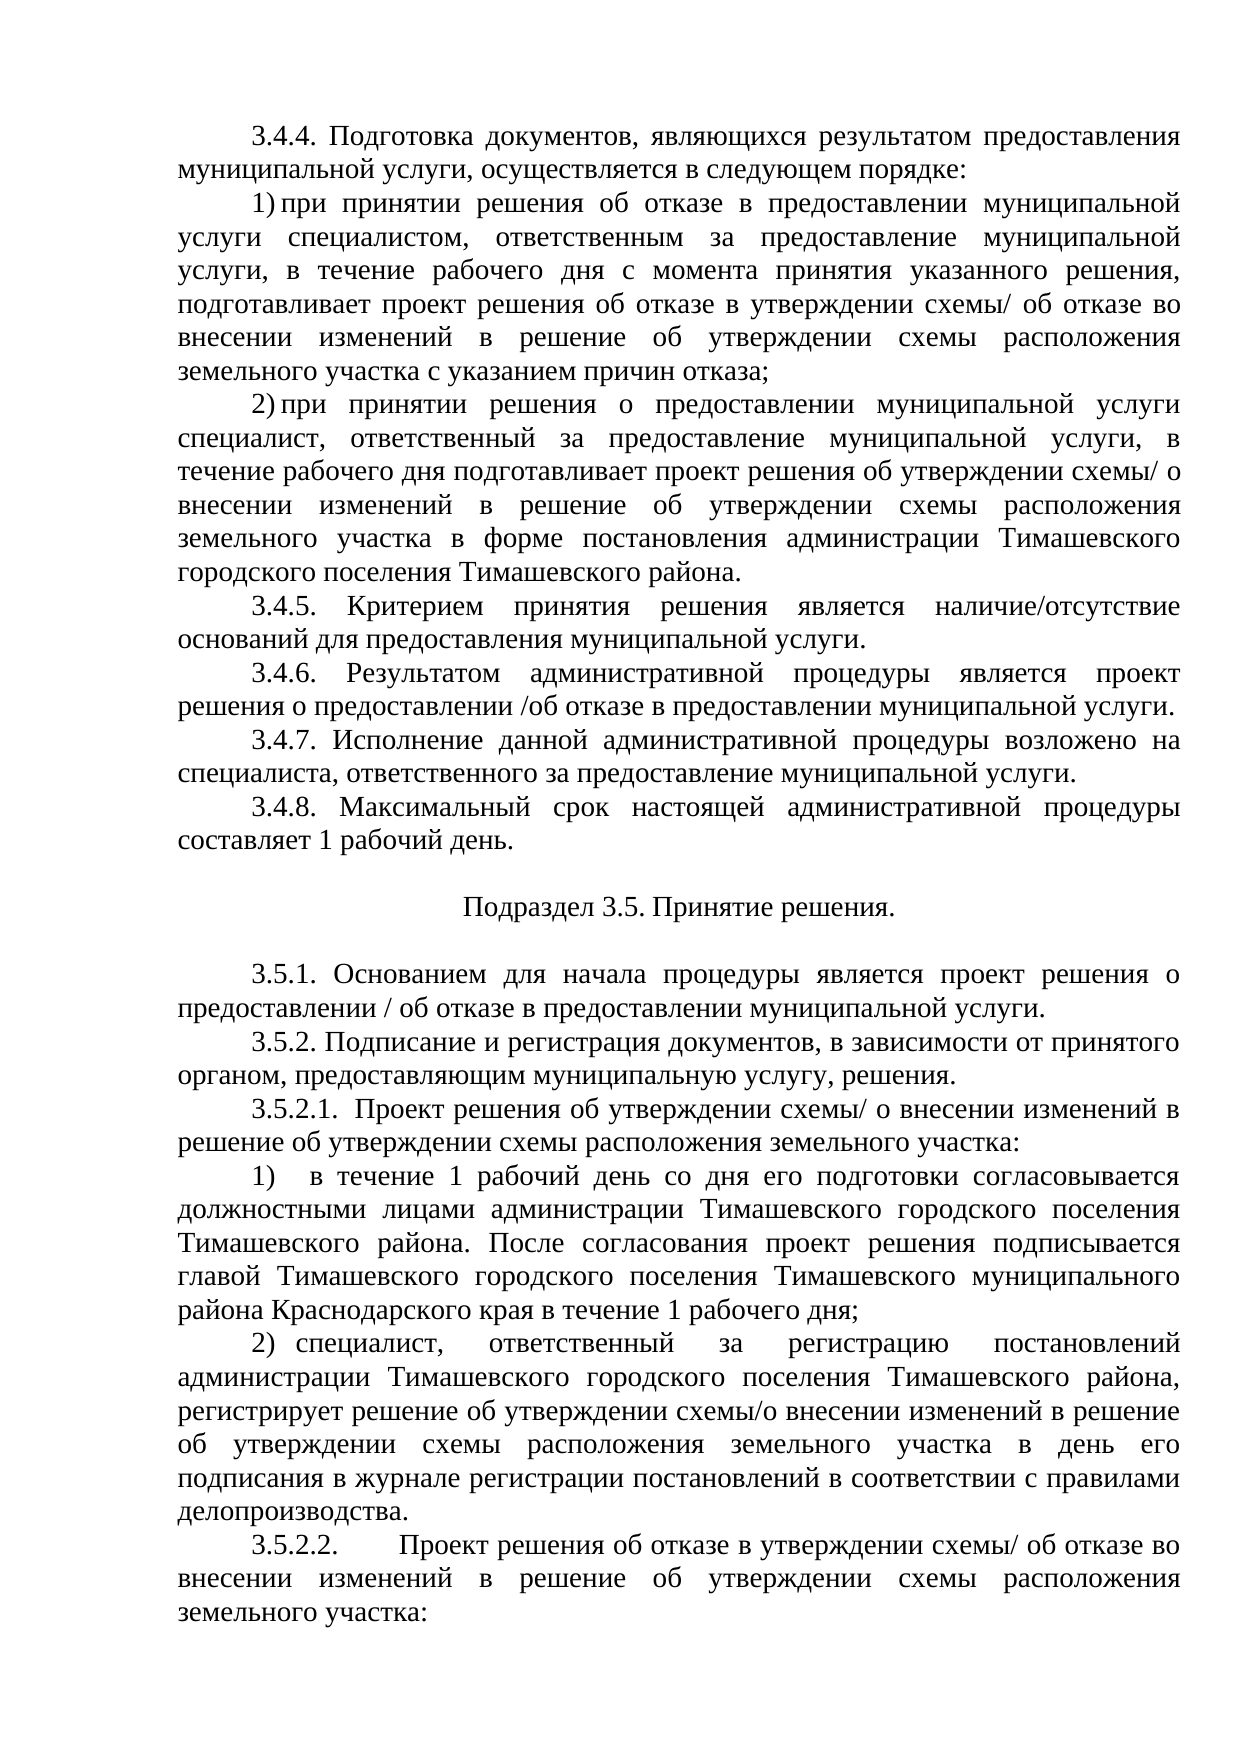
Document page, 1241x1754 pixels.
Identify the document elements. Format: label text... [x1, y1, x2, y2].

text 3.5.2. Подписание и регистрация документов, в зависимости от принятого органом, предоставляющим муниципальную услугу, решения. [177, 1024, 1181, 1091]
list в течение 1 рабочий день со дня его подготовки согласовывается должностными лицами администрации Тимашевского городского поселения Тимашевского района. После согласования проект решения подписывается главой Тимашевского городского поселения Тимашевского муниципального района Краснодарского края в течение 1 рабочего дня; [177, 1158, 1181, 1326]
list при принятии решения о предоставлении муниципальной услуги специалист, ответственный за предоставление муниципальной услуги, в течение рабочего дня подготавливает проект решения об утверждении схемы/ о внесении изменений в решение об утверждении схемы расположения земельного участка в форме постановления администрации Тимашевского городского поселения Тимашевского района. [177, 386, 1181, 588]
text 3.4.5. Критерием принятия решения является наличие/отсутствие оснований для предоставления муниципальной услуги. [177, 588, 1181, 655]
text 3.4.4. Подготовка документов, являющихся результатом предоставления муниципальной услуги, осуществляется в следующем порядке: [177, 118, 1181, 185]
text 3.4.8. Максимальный срок настоящей административной процедуры составляет 1 рабочий день. [177, 789, 1181, 856]
list при принятии решения об отказе в предоставлении муниципальной услуги специалистом, ответственным за предоставление муниципальной услуги, в течение рабочего дня с момента принятия указанного решения, подготавливает проект решения об отказе в утверждении схемы/ об отказе во внесении изменений в решение об утверждении схемы расположения земельного участка с указанием причин отказа; [177, 185, 1181, 386]
text Подраздел 3.5. Принятие решения. [177, 889, 1181, 923]
list специалист, ответственный за регистрацию постановлений администрации Тимашевского городского поселения Тимашевского района, регистрирует решение об утверждении схемы/о внесении изменений в решение об утверждении схемы расположения земельного участка в день его подписания в журнале регистрации постановлений в соответствии с правилами делопроизводства. [177, 1326, 1181, 1527]
text 3.5.2.2. Проект решения об отказе в утверждении схемы/ об отказе во внесении изменений в решение об утверждении схемы расположения земельного участка: [177, 1527, 1181, 1627]
text 3.4.6. Результатом административной процедуры является проект решения о предоставлении /об отказе в предоставлении муниципальной услуги. [177, 655, 1181, 722]
text 3.5.1. Основанием для начала процедуры является проект решения о предоставлении / об отказе в предоставлении муниципальной услуги. [177, 957, 1181, 1024]
text 3.4.7. Исполнение данной административной процедуры возложено на специалиста, ответственного за предоставление муниципальной услуги. [177, 722, 1181, 789]
list Проект решения об утверждении схемы/ о внесении изменений в решение об утверждении схемы расположения земельного участка: [177, 1091, 1181, 1158]
